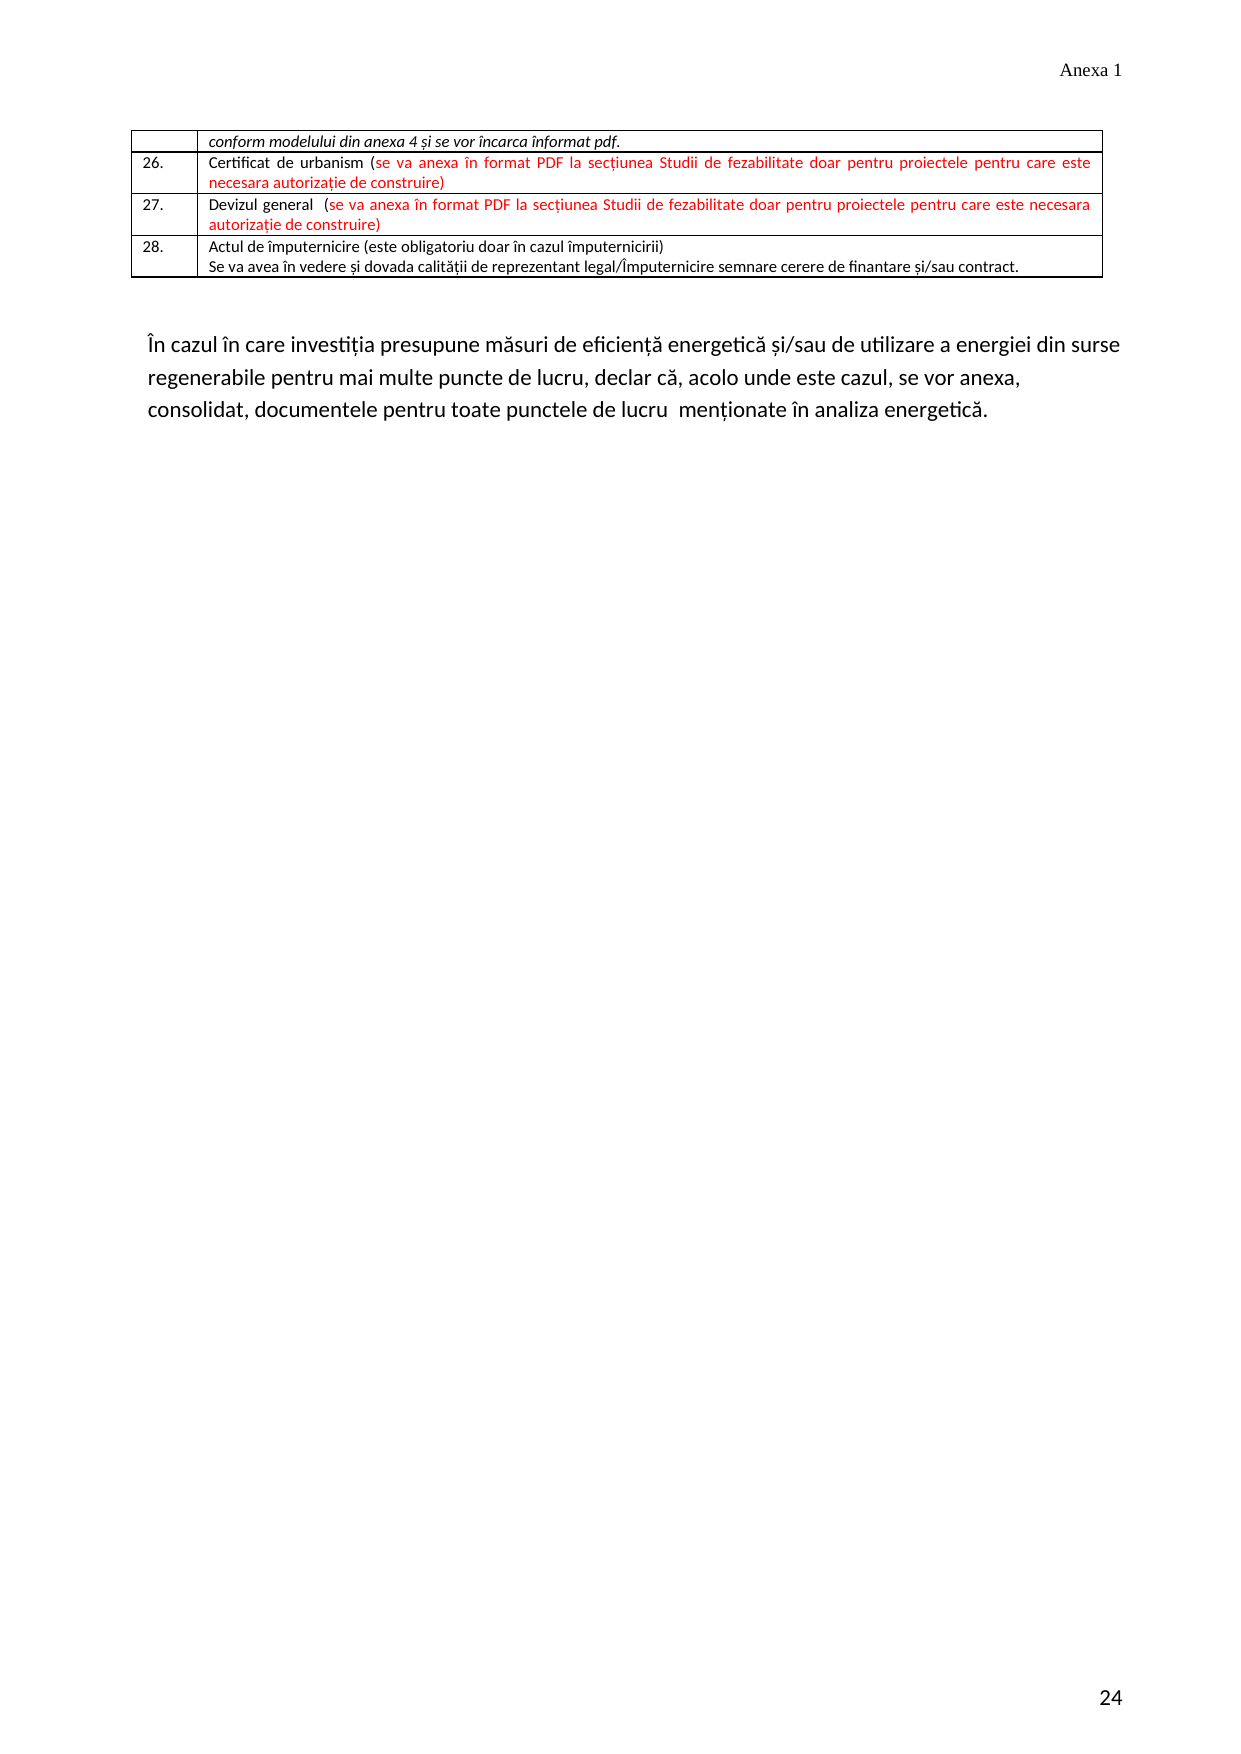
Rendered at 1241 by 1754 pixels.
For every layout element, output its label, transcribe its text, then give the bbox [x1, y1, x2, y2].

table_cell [198, 131, 1102, 151]
table_cell Certificat de urbanism (se va anexa în format PDF la secţiunea Studii de fezabilitate doar pentru proiectele pentru care este necesara autorizație de construire) [198, 153, 1102, 193]
table_cell Devizul general (se va anexa în format PDF la secţiunea Studii de fezabilitate doar pentru proiectele pentru care este necesara autorizație de construire) [198, 194, 1102, 235]
text În cazul în care investiția presupune măsuri de eficiență energetică și/sau de utilizare a energiei din surse regenerabile pentru mai multe puncte de lucru, declar că, acolo unde este cazul, se vor anexa, consolidat, documentele pentru toate punctele de lucru menționate în analiza energetică. [148, 331, 1122, 423]
table_cell [132, 194, 197, 235]
table_cell [132, 236, 197, 276]
table_cell Actul de împuternicire (este obligatoriu doar în cazul împuternicirii) Se va avea în vedere și dovada calității de reprezentant legal/Împuternicire semnare cerere de finantare și/sau contract. [198, 236, 1102, 276]
table_cell [132, 153, 197, 193]
table_cell [132, 131, 197, 151]
